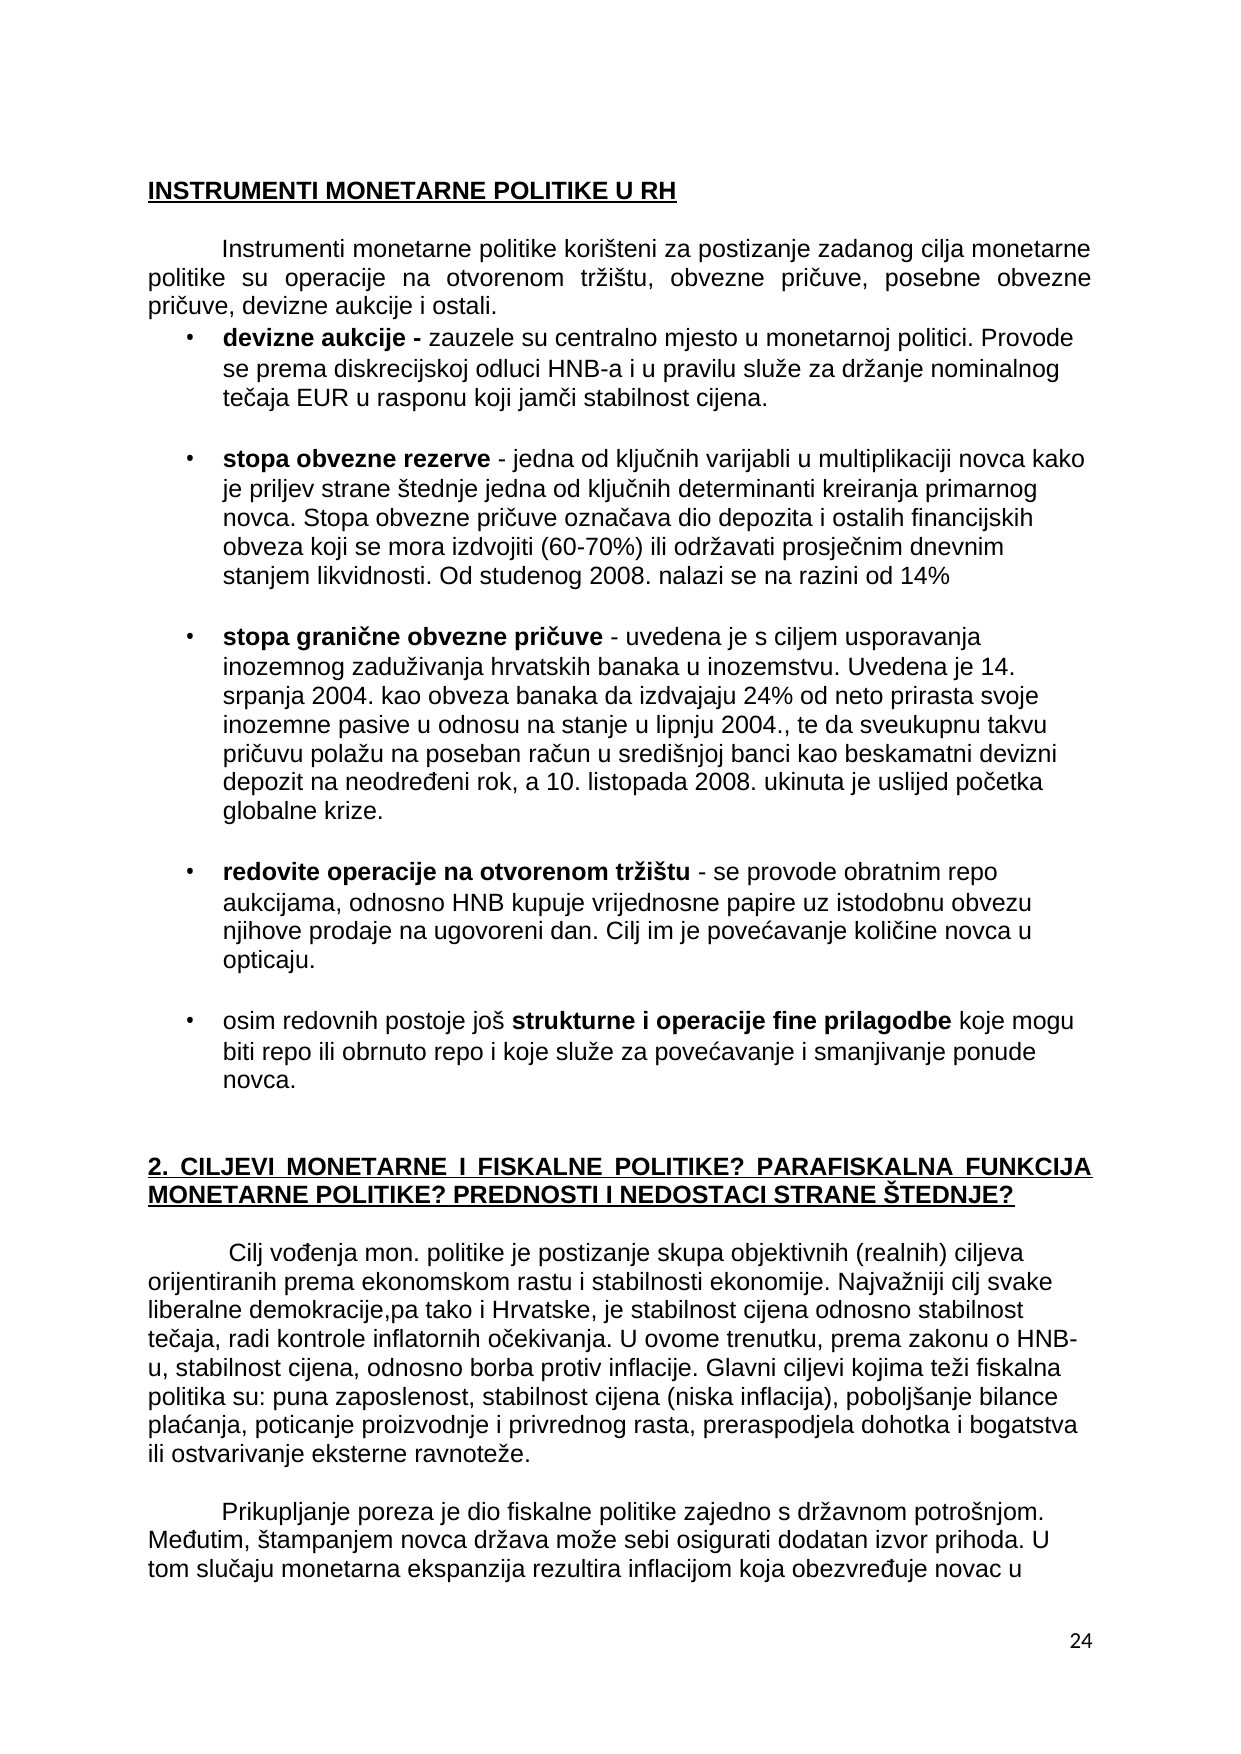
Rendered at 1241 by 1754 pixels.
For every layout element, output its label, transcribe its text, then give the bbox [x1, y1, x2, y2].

list osim redovnih postoje još strukturne i operacije fine prilagodbe koje mogu biti repo ili obrnuto repo i koje služe za povećavanje i smanjivanje ponude novca. [185, 1003, 1093, 1094]
text INSTRUMENTI MONETARNE POLITIKE U RH [148, 176, 1093, 205]
text 2. CILJEVI MONETARNE I FISKALNE POLITIKE? PARAFISKALNA FUNKCIJA MONETARNE POLITIKE? PREDNOSTI I NEDOSTACI STRANE ŠTEDNJE? [148, 1152, 1093, 1177]
list devizne aukcije - zauzele su centralno mjesto u monetarnoj politici. Provode se prema diskrecijskoj odluci HNB-a i u pravilu služe za držanje nominalnog tečaja EUR u rasponu koji jamči stabilnost cijena. [185, 320, 1093, 412]
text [148, 1497, 1093, 1583]
list redovite operacije na otvorenom tržištu - se provode obratnim repo aukcijama, odnosno HNB kupuje vrijednosne papire uz istodobnu obvezu njihove prodaje na ugovoreni dan. Cilj im je povećavanje količine novca u opticaju. [185, 853, 1093, 974]
list stopa granične obvezne pričuve - uvedena je s ciljem usporavanja inozemnog zaduživanja hrvatskih banaka u inozemstvu. Uvedena je 14. srpanja 2004. kao obveza banaka da izdvajaju 24% od neto prirasta svoje inozemne pasive u odnosu na stanje u lipnju 2004., te da sveukupnu takvu pričuvu polažu na poseban račun u središnjoj banci kao beskamatni devizni depozit na neodređeni rok, a 10. listopada 2008. ukinuta je uslijed početka globalne krize. [185, 618, 1093, 825]
text Instrumenti monetarne politike korišteni za postizanje zadanog cilja monetarne politike su operacije na otvorenom tržištu, obvezne pričuve, posebne obvezne pričuve, devizne aukcije i ostali. [148, 234, 1093, 320]
text Cilj vođenja mon. politike je postizanje skupa objektivnih (realnih) ciljeva orijentiranih prema ekonomskom rastu i stabilnosti ekonomije. Najvažniji cilj svake liberalne demokracije,pa tako i Hrvatske, je stabilnost cijena odnosno stabilnost tečaja, radi kontrole inflatornih očekivanja. U ovome trenutku, prema zakonu o HNB-u, stabilnost cijena, odnosno borba protiv inflacije. Glavni ciljevi kojima teži fiskalna politika su: puna zaposlenost, stabilnost cijena (niska inflacija), poboljšanje bilance plaćanja, poticanje proizvodnje i privrednog rasta, preraspodjela dohotka i bogatstva ili ostvarivanje eksterne ravnoteže. [148, 1238, 1093, 1468]
list stopa obvezne rezerve - jedna od ključnih varijabli u multiplikaciji novca kako je priljev strane štednje jedna od ključnih determinanti kreiranja primarnog novca. Stopa obvezne pričuve označava dio depozita i ostalih financijskih obveza koji se mora izdvojiti (60-70%) ili održavati prosječnim dnevnim stanjem likvidnosti. Od studenog 2008. nalazi se na razini od 14% [185, 440, 1093, 589]
text 2. CILJEVI MONETARNE I FISKALNE POLITIKE? PARAFISKALNA FUNKCIJA MONETARNE POLITIKE? PREDNOSTI I NEDOSTACI STRANE ŠTEDNJE? [148, 1178, 1093, 1209]
